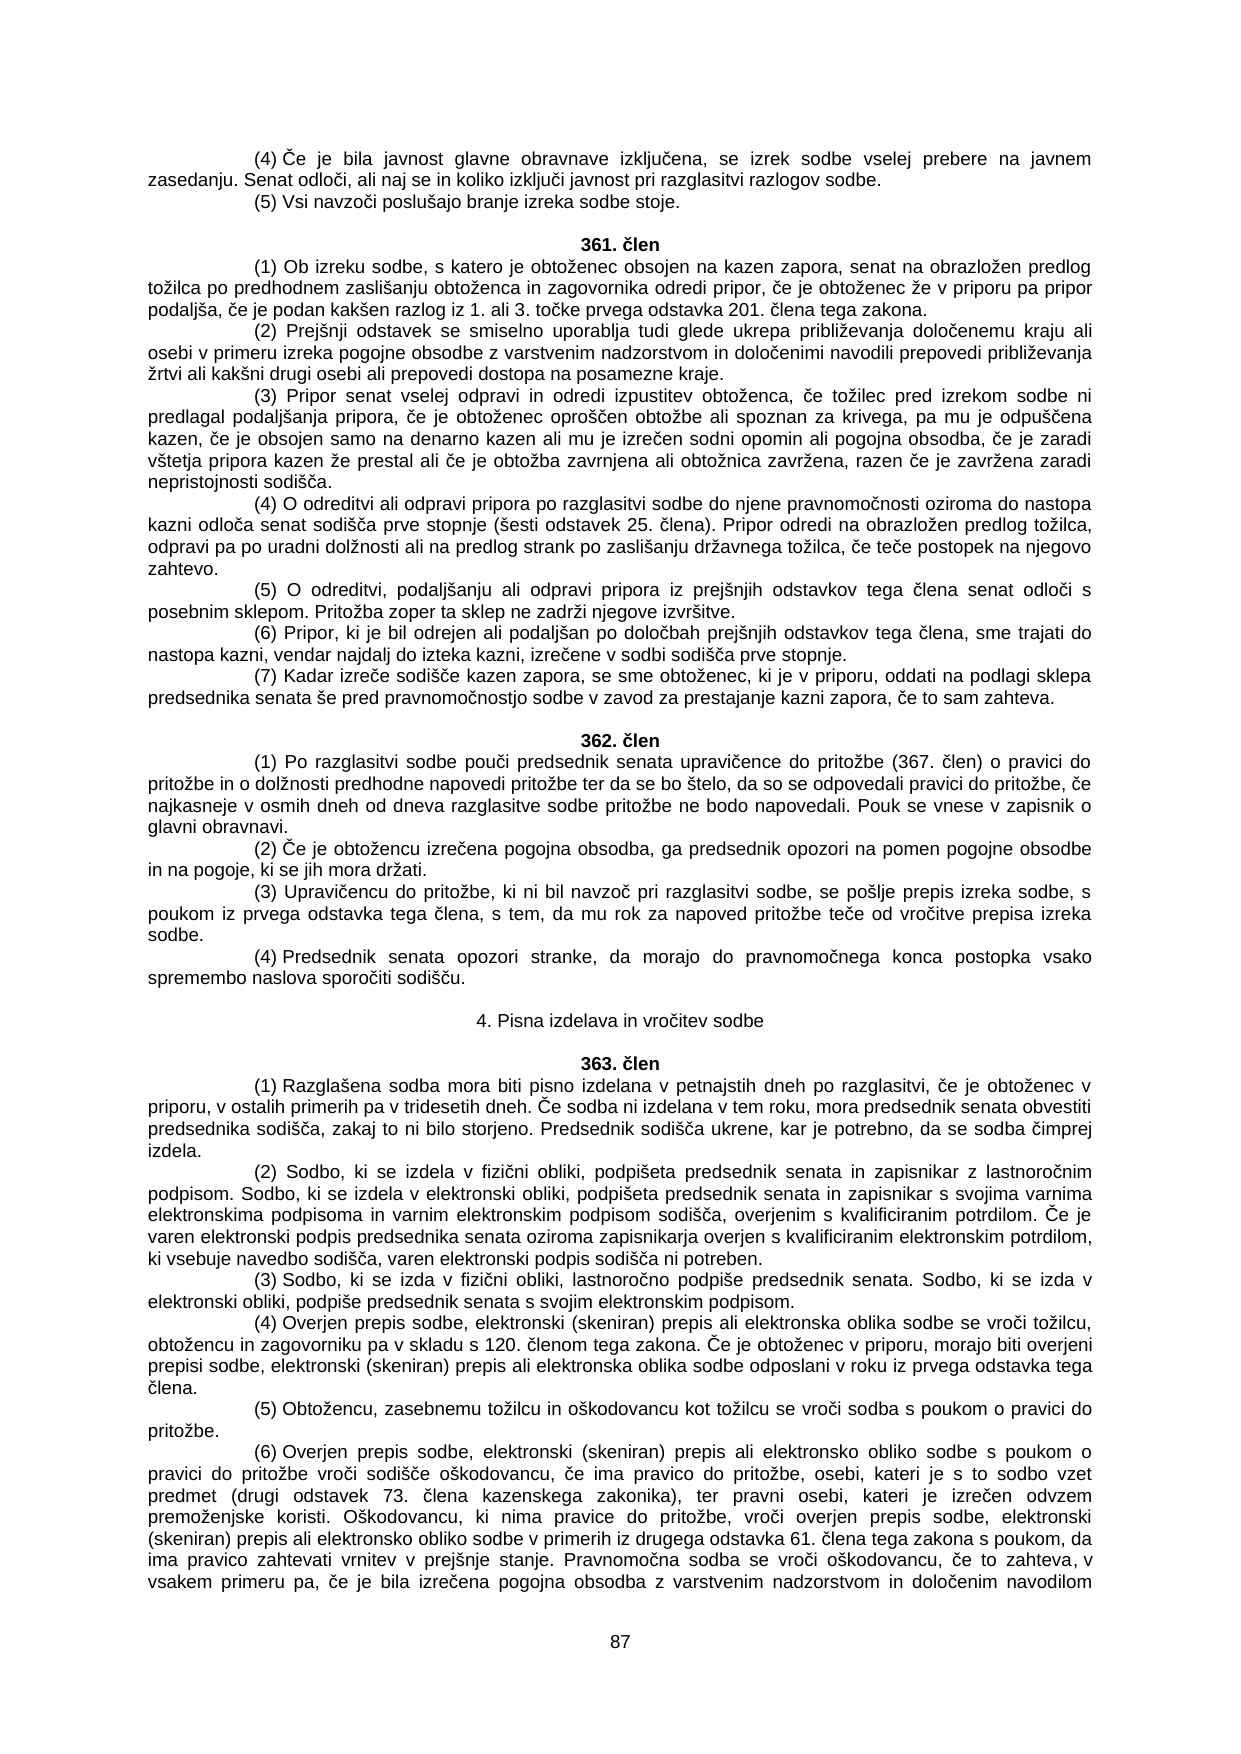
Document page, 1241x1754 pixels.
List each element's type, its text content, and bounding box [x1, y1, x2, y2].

text (4) O odreditvi ali odpravi pripora po razglasitvi sodbe do njene pravnomočnosti oziroma do nastopa kazni odloča senat sodišča prve stopnje (šesti odstavek 25. člena). Pripor odredi na obrazložen predlog tožilca, odpravi pa po uradni dolžnosti ali na predlog strank po zaslišanju državnega tožilca, če teče postopek na njegovo zahtevo. [148, 493, 1093, 579]
text (1) Ob izreku sodbe, s katero je obtoženec obsojen na kazen zapora, senat na obrazložen predlog tožilca po predhodnem zaslišanju obtoženca in zagovornika odredi pripor, če je obtoženec že v priporu pa pripor podaljša, če je podan kakšen razlog iz 1. ali 3. točke prvega odstavka 201. člena tega zakona. [148, 255, 1093, 320]
text 361. člen [148, 234, 1093, 255]
text (7) Kadar izreče sodišče kazen zapora, se sme obtoženec, ki je v priporu, oddati na podlagi sklepa predsednika senata še pred pravnomočnostjo sodbe v zavod za prestajanje kazni zapora, če to sam zahteva. [148, 665, 1093, 708]
text (2) Če je obtožencu izrečena pogojna obsodba, ga predsednik opozori na pomen pogojne obsodbe in na pogoje, ki se jih mora držati. [148, 838, 1093, 881]
text (5) Vsi navzoči poslušajo branje izreka sodbe stoje. [148, 191, 1093, 212]
text 4. Pisna izdelava in vročitev sodbe [148, 1010, 1093, 1032]
text (4) Če je bila javnost glavne obravnave izključena, se izrek sodbe vselej prebere na javnem zasedanju. Senat odloči, ali naj se in koliko izključi javnost pri razglasitvi razlogov sodbe. [148, 148, 1093, 191]
text (2) Sodbo, ki se izdela v fizični obliki, podpišeta predsednik senata in zapisnikar z lastnoročnim podpisom. Sodbo, ki se izdela v elektronski obliki, podpišeta predsednik senata in zapisnikar s svojima varnima elektronskima podpisoma in varnim elektronskim podpisom sodišča, overjenim s kvalificiranim potrdilom. Če je varen elektronski podpis predsednika senata oziroma zapisnikarja overjen s kvalificiranim elektronskim potrdilom, ki vsebuje navedbo sodišča, varen elektronski podpis sodišča ni potreben. [148, 1161, 1093, 1269]
text (3) Sodbo, ki se izda v fizični obliki, lastnoročno podpiše predsednik senata. Sodbo, ki se izda v elektronski obliki, podpiše predsednik senata s svojim elektronskim podpisom. [148, 1269, 1093, 1312]
text (3) Pripor senat vselej odpravi in odredi izpustitev obtoženca, če tožilec pred izrekom sodbe ni predlagal podaljšanja pripora, če je obtoženec oproščen obtožbe ali spoznan za krivega, pa mu je odpuščena kazen, če je obsojen samo na denarno kazen ali mu je izrečen sodni opomin ali pogojna obsodba, če je zaradi vštetja pripora kazen že prestal ali če je obtožba zavrnjena ali obtožnica zavržena, razen če je zavržena zaradi nepristojnosti sodišča. [148, 385, 1093, 493]
text 362. člen [148, 730, 1093, 751]
text (5) Obtožencu, zasebnemu tožilcu in oškodovancu kot tožilcu se vroči sodba s poukom o pravici do pritožbe. [148, 1398, 1093, 1441]
text 363. člen [148, 1053, 1093, 1075]
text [148, 1441, 1093, 1592]
text (3) Upravičencu do pritožbe, ki ni bil navzoč pri razglasitvi sodbe, se pošlje prepis izreka sodbe, s poukom iz prvega odstavka tega člena, s tem, da mu rok za napoved pritožbe teče od vročitve prepisa izreka sodbe. [148, 881, 1093, 945]
text (2) Prejšnji odstavek se smiselno uporablja tudi glede ukrepa približevanja določenemu kraju ali osebi v primeru izreka pogojne obsodbe z varstvenim nadzorstvom in določenimi navodili prepovedi približevanja žrtvi ali kakšni drugi osebi ali prepovedi dostopa na posamezne kraje. [148, 320, 1093, 385]
text (4) Overjen prepis sodbe, elektronski (skeniran) prepis ali elektronska oblika sodbe se vroči tožilcu, obtožencu in zagovorniku pa v skladu s 120. členom tega zakona. Če je obtoženec v priporu, morajo biti overjeni prepisi sodbe, elektronski (skeniran) prepis ali elektronska oblika sodbe odposlani v roku iz prvega odstavka tega člena. [148, 1312, 1093, 1398]
text (1) Razglašena sodba mora biti pisno izdelana v petnajstih dneh po razglasitvi, če je obtoženec v priporu, v ostalih primerih pa v tridesetih dneh. Če sodba ni izdelana v tem roku, mora predsednik senata obvestiti predsednika sodišča, zakaj to ni bilo storjeno. Predsednik sodišča ukrene, kar je potrebno, da se sodba čimprej izdela. [148, 1075, 1093, 1161]
text (6) Pripor, ki je bil odrejen ali podaljšan po določbah prejšnjih odstavkov tega člena, sme trajati do nastopa kazni, vendar najdalj do izteka kazni, izrečene v sodbi sodišča prve stopnje. [148, 622, 1093, 665]
text (4) Predsednik senata opozori stranke, da morajo do pravnomočnega konca postopka vsako spremembo naslova sporočiti sodišču. [148, 945, 1093, 988]
text (1) Po razglasitvi sodbe pouči predsednik senata upravičence do pritožbe (367. člen) o pravici do pritožbe in o dolžnosti predhodne napovedi pritožbe ter da se bo štelo, da so se odpovedali pravici do pritožbe, če najkasneje v osmih dneh od dneva razglasitve sodbe pritožbe ne bodo napovedali. Pouk se vnese v zapisnik o glavni obravnavi. [148, 751, 1093, 838]
text (5) O odreditvi, podaljšanju ali odpravi pripora iz prejšnjih odstavkov tega člena senat odloči s posebnim sklepom. Pritožba zoper ta sklep ne zadrži njegove izvršitve. [148, 579, 1093, 622]
